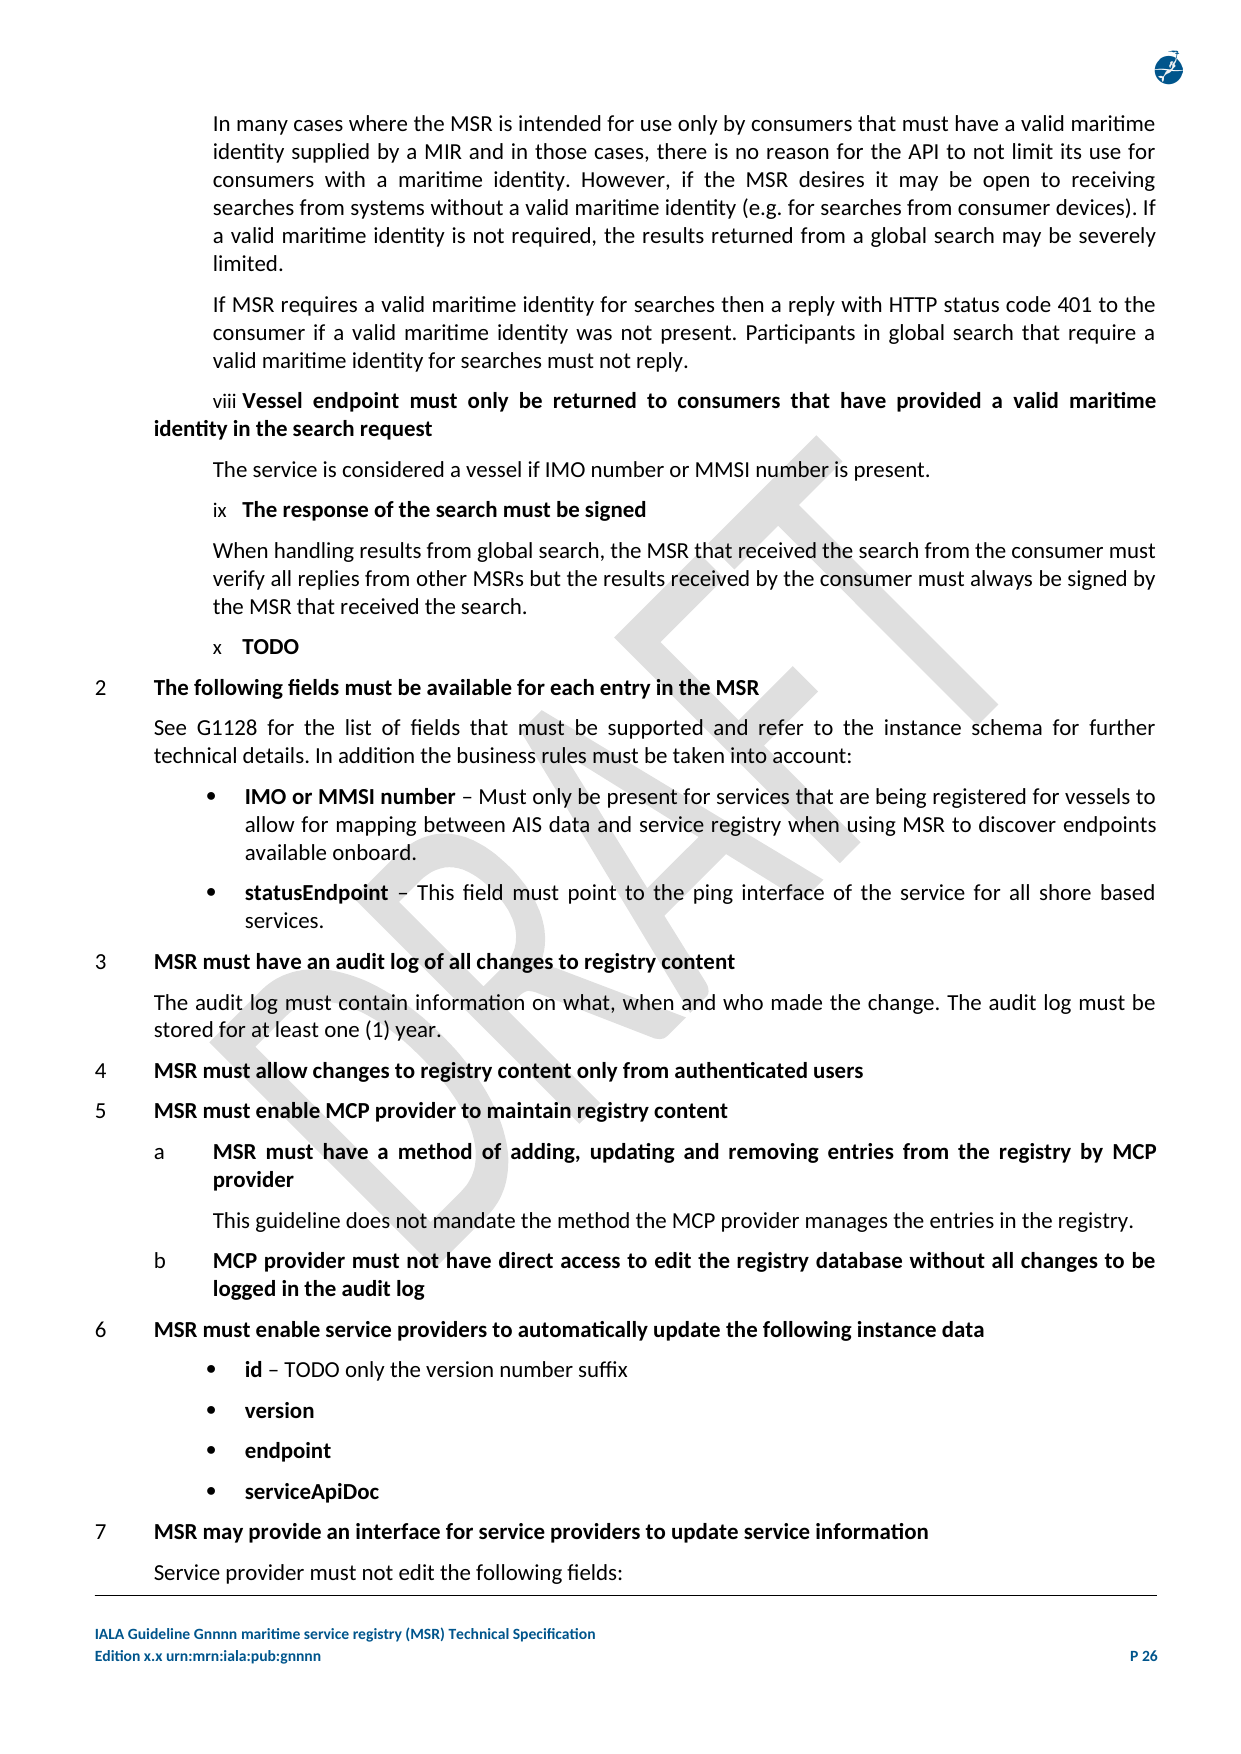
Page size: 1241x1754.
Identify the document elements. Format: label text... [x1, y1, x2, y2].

list statusEndpoint – This field must point to the ping interface of the service for all shore based services. [207, 878, 1157, 934]
picture [1123, 0, 1241, 119]
list IMO or MMSI number – Must only be present for services that are being registered for vessels to allow for mapping between AIS data and service registry when using MSR to discover endpoints available onboard. [207, 782, 1157, 866]
list version [207, 1396, 1157, 1424]
list MSR must enable MCP provider to maintain registry content [94, 1097, 1157, 1125]
list id – TODO only the version number suffix [207, 1355, 1157, 1383]
list TODO [153, 632, 1157, 660]
list MSR must have a method of adding, updating and removing entries from the registry by MCP provider [153, 1137, 1157, 1193]
list The audit log must contain information on what, when and who made the change. The audit log must be stored for at least one (1) year. [153, 988, 1157, 1044]
list If MSR requires a valid maritime identity for searches then a reply with HTTP status code 401 to the consumer if a valid maritime identity was not present. Participants in global search that require a valid maritime identity for searches must not reply. [213, 290, 1157, 374]
list MSR must enable service providers to automatically update the following instance data [94, 1315, 1157, 1343]
list When handling results from global search, the MSR that received the search from the consumer must verify all replies from other MSRs but the results received by the consumer must always be signed by the MSR that received the search. [213, 536, 1157, 620]
list Service provider must not edit the following fields: [153, 1558, 1157, 1586]
list serviceApiDoc [207, 1477, 1157, 1505]
list This guideline does not mandate the method the MCP provider manages the entries in the registry. [213, 1206, 1157, 1234]
list In many cases where the MSR is intended for use only by consumers that must have a valid maritime identity supplied by a MIR and in those cases, there is no reason for the API to not limit its use for consumers with a maritime identity. However, if the MSR desires it may be open to receiving searches from systems without a valid maritime identity (e.g. for searches from consumer devices). If a valid maritime identity is not required, the results returned from a global search may be severely limited. [213, 109, 1157, 277]
list The response of the search must be signed [153, 495, 1157, 523]
list MSR may provide an interface for service providers to update service information [94, 1517, 1157, 1545]
list MSR must have an audit log of all changes to registry content [94, 947, 1157, 975]
list The following fields must be available for each entry in the MSR [94, 673, 1157, 701]
list MCP provider must not have direct access to edit the registry database without all changes to be logged in the audit log [153, 1246, 1157, 1302]
list Vessel endpoint must only be returned to consumers that have provided a valid maritime identity in the search request [153, 386, 1157, 442]
list endpoint [207, 1436, 1157, 1464]
list The service is considered a vessel if IMO number or MMSI number is present. [213, 455, 1157, 483]
list MSR must allow changes to registry content only from authenticated users [94, 1056, 1157, 1084]
list See G1128 for the list of fields that must be supported and refer to the instance schema for further technical details. In addition the business rules must be taken into account: [153, 713, 1157, 769]
